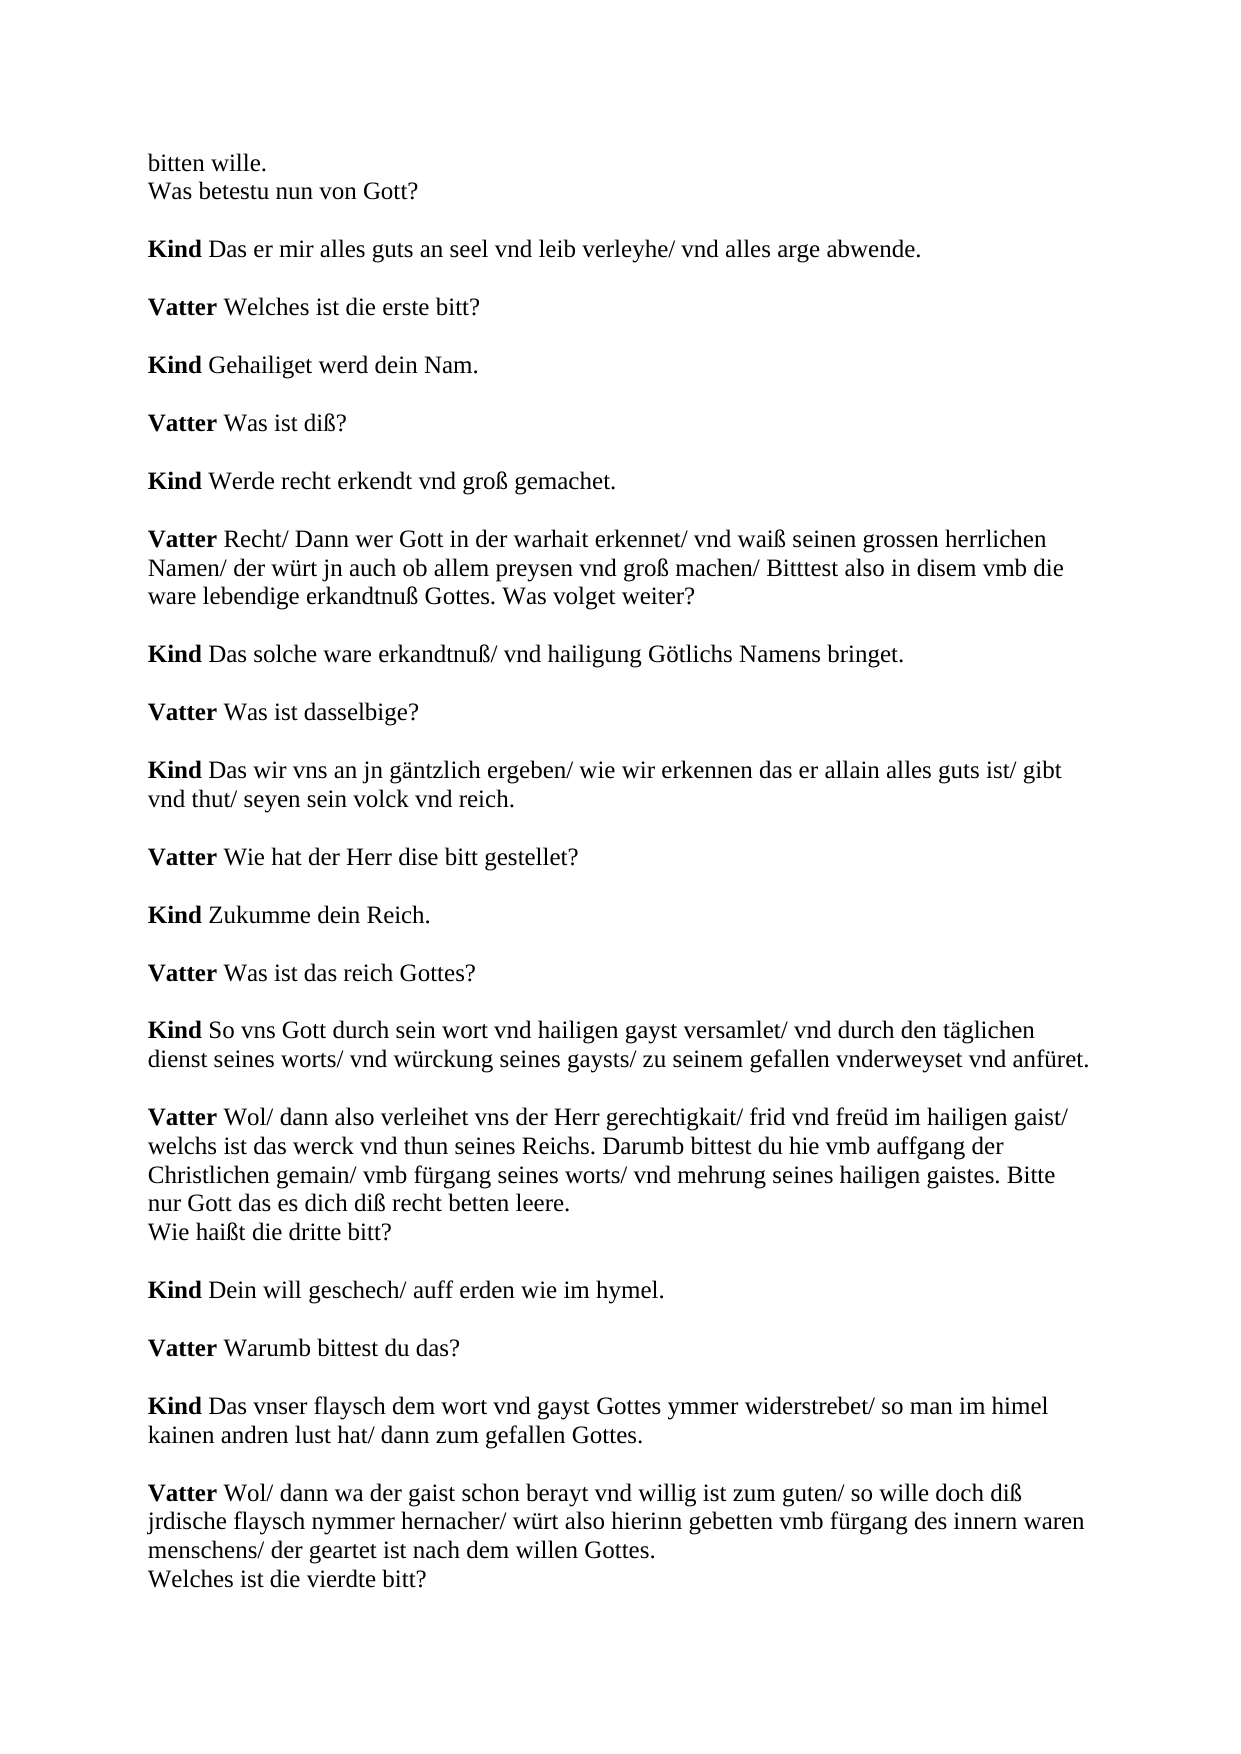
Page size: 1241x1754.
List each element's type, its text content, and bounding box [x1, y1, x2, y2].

text Vatter Was ist dasselbige? [148, 697, 1093, 726]
text Vatter Warumb bittest du das? [148, 1333, 1093, 1362]
text Vatter Wie hat der Herr dise bitt gestellet? [148, 842, 1093, 871]
text Kind Das wir vns an jn gäntzlich ergeben/ wie wir erkennen das er allain alles guts ist/ gibt vnd thut/ seyen sein volck vnd reich. [148, 755, 1093, 813]
text Kind Das vnser flaysch dem wort vnd gayst Gottes ymmer widerstrebet/ so man im himel kainen andren lust hat/ dann zum gefallen Gottes. [148, 1391, 1093, 1448]
text Kind Werde recht erkendt vnd groß gemachet. [148, 466, 1093, 495]
text Vatter Was ist das reich Gottes? [148, 958, 1093, 986]
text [148, 148, 1093, 205]
text Kind Zukumme dein Reich. [148, 900, 1093, 928]
text Kind Das solche ware erkandtnuß/ vnd hailigung Götlichs Namens bringet. [148, 639, 1093, 668]
text Vatter Welches ist die erste bitt? [148, 292, 1093, 321]
text Kind So vns Gott durch sein wort vnd hailigen gayst versamlet/ vnd durch den täglichen dienst seines worts/ vnd würckung seines gaysts/ zu seinem gefallen vnderweyset vnd anfüret. [148, 1016, 1093, 1073]
text Kind Dein will geschech/ auff erden wie im hymel. [148, 1275, 1093, 1304]
text Vatter Wol/ dann wa der gaist schon berayt vnd willig ist zum guten/ so wille doch diß jrdische flaysch nymmer hernacher/ würt also hierinn gebetten vmb fürgang des innern waren menschens/ der geartet ist nach dem willen Gottes. Welches ist die vierdte bitt? [148, 1478, 1093, 1593]
text Vatter Recht/ Dann wer Gott in der warhait erkennet/ vnd waiß seinen grossen herrlichen Namen/ der würt jn auch ob allem preysen vnd groß machen/ Bitttest also in disem vmb die ware lebendige erkandtnuß Gottes. Was volget weiter? [148, 524, 1093, 610]
text Kind Gehailiget werd dein Nam. [148, 350, 1093, 379]
text Kind Das er mir alles guts an seel vnd leib verleyhe/ vnd alles arge abwende. [148, 234, 1093, 263]
text Vatter Wol/ dann also verleihet vns der Herr gerechtigkait/ frid vnd freüd im hailigen gaist/ welchs ist das werck vnd thun seines Reichs. Darumb bittest du hie vmb auffgang der Christlichen gemain/ vmb fürgang seines worts/ vnd mehrung seines hailigen gaistes. Bitte nur Gott das es dich diß recht betten leere. Wie haißt die dritte bitt? [148, 1102, 1093, 1246]
text Vatter Was ist diß? [148, 408, 1093, 437]
